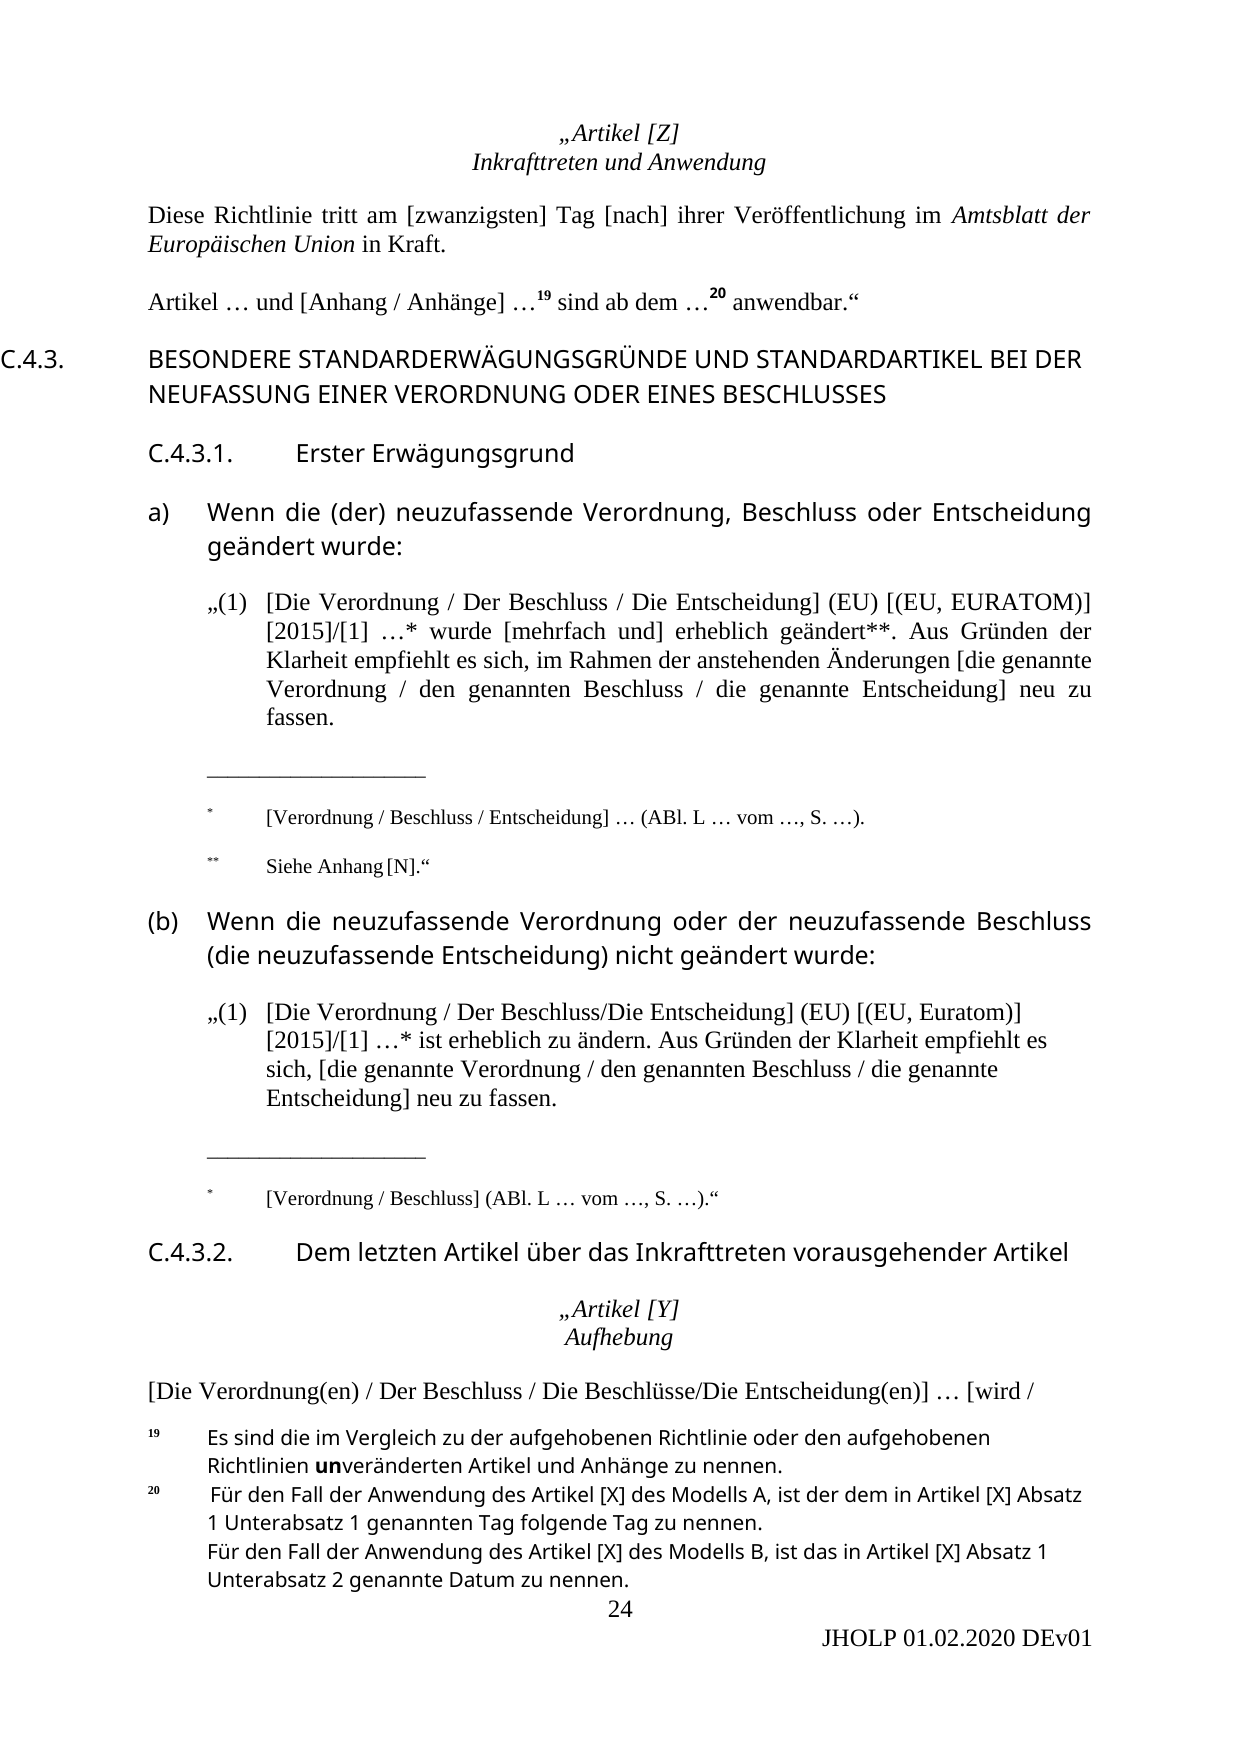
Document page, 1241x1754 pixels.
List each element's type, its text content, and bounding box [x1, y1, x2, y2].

subtitle BESONDERE STANDARDERWÄGUNGSGRÜNDE UND STANDARDARTIKEL BEI DER NEUFASSUNG EINER VERORDNUNG ODER EINES BESCHLUSSES [0, 342, 1093, 410]
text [148, 1376, 1093, 1405]
text a) Wenn die (der) neuzufassende Verordnung, Beschluss oder Entscheidung geändert wurde: [148, 494, 1093, 562]
text Diese Richtlinie tritt am [zwanzigsten] Tag [nach] ihrer Veröffentlichung im Amtsblatt der Europäischen Union in Kraft. [148, 201, 1093, 258]
text * [Verordnung / Beschluss] (ABl. L … vom …, S. …).“ [207, 1186, 1093, 1210]
text „(1) [Die Verordnung / Der Beschluss / Die Entscheidung] (EU) [(EU, EURATOM)] [2015]/[1] …* wurde [mehrfach und] erheblich geändert**. Aus Gründen der Klarheit empfiehlt es sich, im Rahmen der anstehenden Änderungen [die genannte Verordnung / den genannten Beschluss / die genannte Entscheidung] neu zu fassen. [207, 587, 1093, 731]
text „(1) [Die Verordnung / Der Beschluss/Die Entscheidung] (EU) [(EU, Euratom)] [2015]/[1] …* ist erheblich zu ändern. Aus Gründen der Klarheit empfiehlt es sich, [die genannte Verordnung / den genannten Beschluss / die genannte Entscheidung] neu zu fassen. [207, 997, 1093, 1112]
text „Artikel [Z] Inkrafttreten und Anwendung [148, 118, 1093, 176]
text (b) Wenn die neuzufassende Verordnung oder der neuzufassende Beschluss (die neuzufassende Entscheidung) nicht geändert wurde: [148, 903, 1093, 972]
text Artikel … und [Anhang / Anhänge] … sind ab dem … anwendbar.“ [148, 283, 1093, 317]
text _____________________ [207, 1137, 1093, 1161]
text „Artikel [Y] Aufhebung [148, 1294, 1093, 1351]
subtitle Dem letzten Artikel über das Inkrafttreten vorausgehender Artikel [148, 1235, 1093, 1269]
text * [Verordnung / Beschluss / Entscheidung] … (ABl. L … vom …, S. …). [207, 805, 1093, 829]
subtitle Erster Erwägungsgrund [148, 435, 1093, 469]
text ** Siehe Anhang [N].“ [207, 854, 1093, 878]
text _____________________ [207, 756, 1093, 780]
